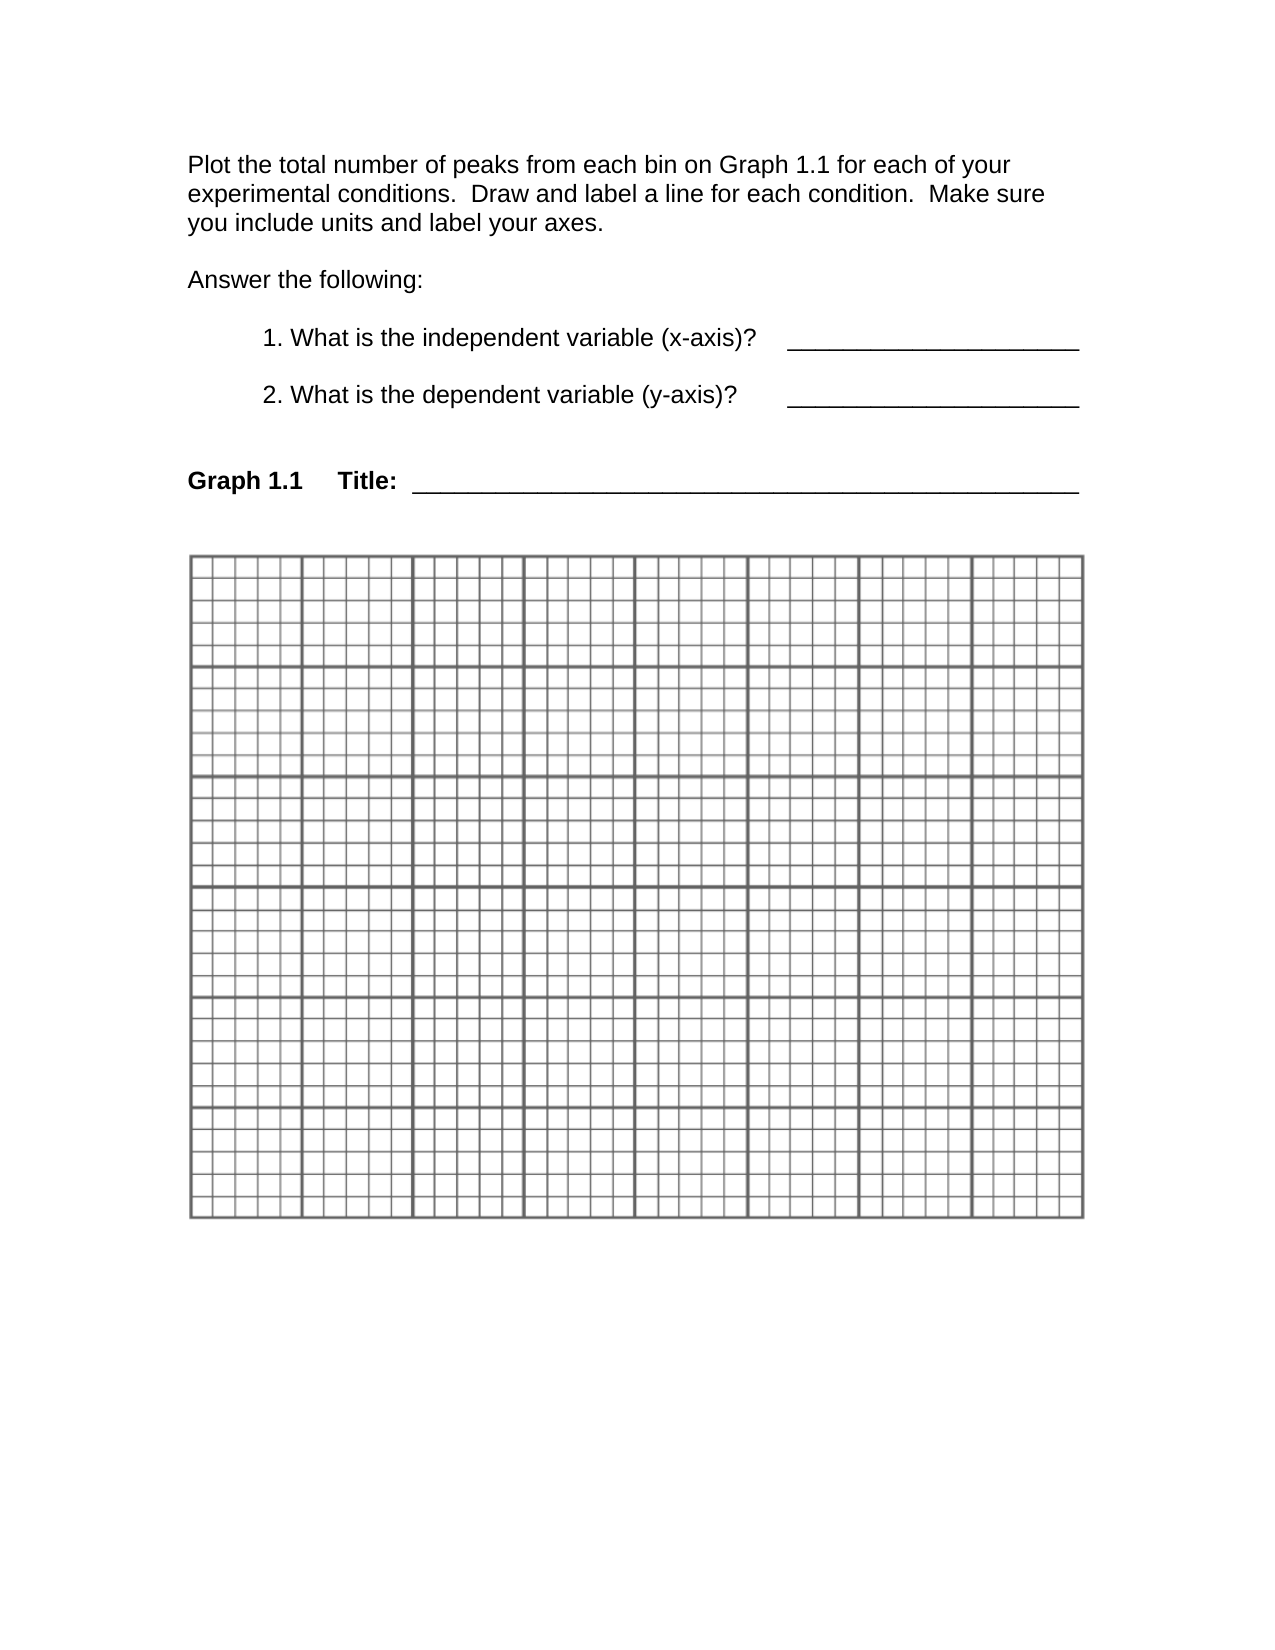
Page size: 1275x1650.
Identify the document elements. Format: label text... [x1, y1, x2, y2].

text 1. What is the independent variable (x-axis)? _____________________ [187, 322, 1087, 351]
text Plot the total number of peaks from each bin on Graph 1.1 for each of your experimental conditions. Draw and label a line for each condition. Make sure you include units and label your axes. [187, 150, 1087, 236]
text Graph 1.1 Title: ________________________________________________ [187, 466, 1087, 495]
picture [187, 552, 1088, 1221]
text Answer the following: [187, 265, 1087, 294]
text 2. What is the dependent variable (y-axis)? _____________________ [187, 380, 1087, 409]
